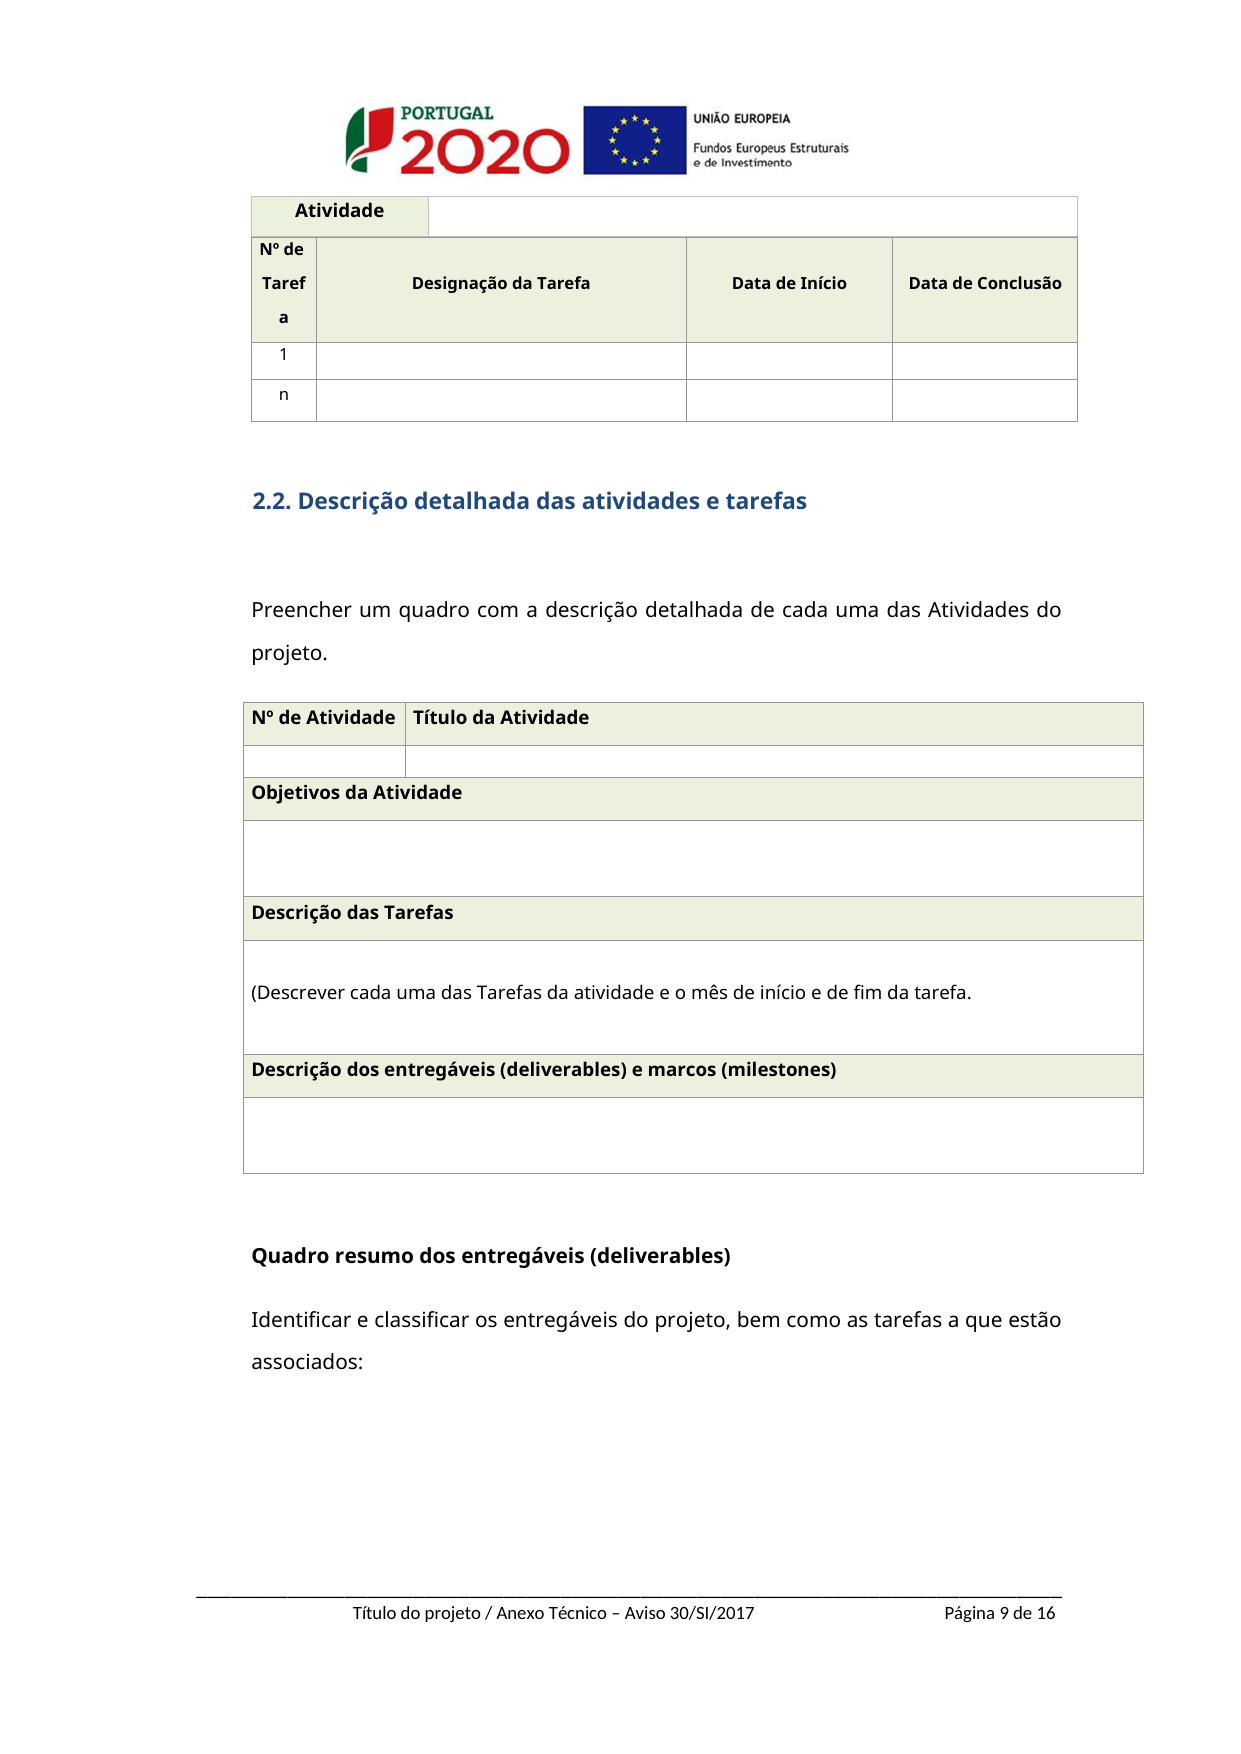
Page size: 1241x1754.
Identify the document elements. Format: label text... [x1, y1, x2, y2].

table_cell [244, 821, 1143, 896]
table_cell [317, 380, 686, 421]
table_header Atividade [252, 197, 428, 236]
table_header Data de Início [687, 238, 892, 342]
table_cell [687, 343, 892, 379]
table_cell [317, 343, 686, 379]
table_header Nº de Atividade [244, 703, 405, 745]
table_header Designação da Tarefa [317, 238, 686, 342]
text Identificar e classificar os entregáveis do projeto, bem como as tarefas a que estão associados: [251, 1305, 1063, 1376]
table_cell Objetivos da Atividade [244, 778, 1143, 820]
table_cell n [252, 380, 316, 421]
table_cell (Descrever cada uma das Tarefas da atividade e o mês de início e de fim da tarefa. [244, 941, 1143, 1053]
table_cell Descrição dos entregáveis (deliverables) e marcos (milestones) [244, 1055, 1143, 1097]
text Quadro resumo dos entregáveis (deliverables) [215, 1241, 1063, 1270]
subtitle Descrição detalhada das atividades e tarefas [252, 485, 1063, 517]
table_cell [687, 380, 892, 421]
table_header Data de Conclusão [893, 238, 1077, 342]
table_cell Descrição das Tarefas [244, 897, 1143, 940]
table_cell 1 [252, 343, 316, 379]
table_cell [893, 380, 1077, 421]
table_header [429, 197, 1077, 236]
table_header Nº de Tarefa [252, 238, 316, 342]
table_header Título da Atividade [406, 703, 1143, 745]
picture [338, 73, 903, 196]
text Preencher um quadro com a descrição detalhada de cada uma das Atividades do projeto. [251, 596, 1063, 667]
table_cell [893, 343, 1077, 379]
table_cell [244, 746, 405, 777]
table_cell [406, 746, 1143, 777]
table_cell [244, 1098, 1143, 1173]
